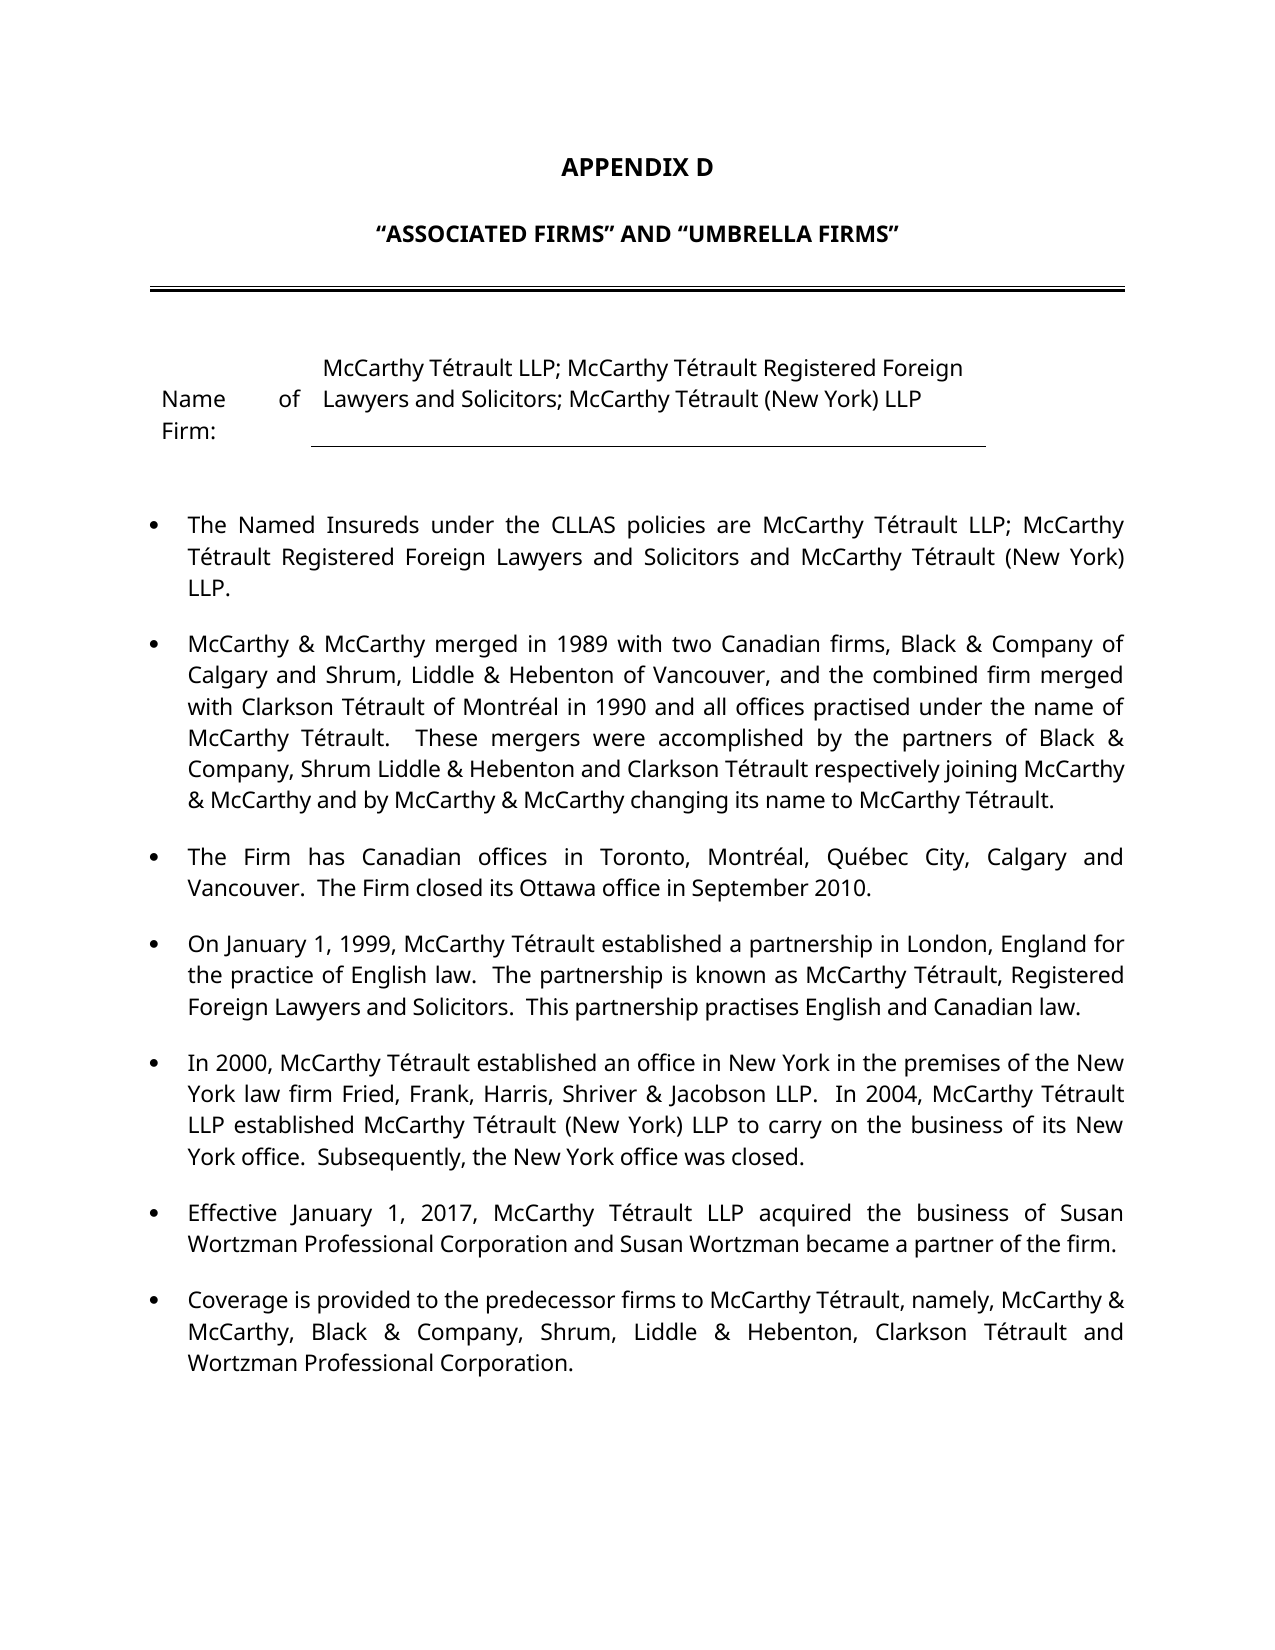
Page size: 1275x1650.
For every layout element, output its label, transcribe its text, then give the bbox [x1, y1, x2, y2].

list Coverage is provided to the predecessor firms to McCarthy Tétrault, namely, McCarthy & McCarthy, Black & Company, Shrum, Liddle & Hebenton, Clarkson Tétrault and Wortzman Professional Corporation. [150, 1284, 1125, 1378]
list In 2000, McCarthy Tétrault established an office in in the premises of the law firm Fried, Frank, Harris, Shriver & Jacobson LLP. In 2004, McCarthy Tétrault LLP established McCarthy Tétrault () LLP to carry on the business of its office. Subsequently, the office was closed. [150, 1047, 1125, 1172]
list On , McCarthy Tétrault established a partnership in for the practice of English law. The partnership is known as McCarthy Tétrault, Registered Foreign Lawyers and Solicitors. This partnership practises English and Canadian law. [150, 928, 1125, 1022]
list McCarthy & McCarthy merged in 1989 with two Canadian firms, Black & Company of and Shrum, Liddle & Hebenton of , and the combined firm merged with Clarkson Tétrault of Montréal in 1990 and all offices practised under the name of McCarthy Tétrault. These mergers were accomplished by the partners of Black & Company, Shrum Liddle & Hebenton and Clarkson Tétrault respectively joining McCarthy & McCarthy and by McCarthy & McCarthy changing its name to McCarthy Tétrault. [150, 628, 1125, 816]
table_header McCarthy Tétrault LLP; McCarthy Tétrault Registered Foreign Lawyers and Solicitors; McCarthy Tétrault () LLP [311, 352, 986, 446]
text “Associated Firms” and “Umbrella Firms” [150, 218, 1125, 249]
table_header Name of Firm: [150, 352, 311, 446]
list The Named Insureds under the CLLAS policies are McCarthy Tétrault LLP; McCarthy Tétrault Registered Foreign Lawyers and Solicitors and McCarthy Tétrault () LLP. [150, 509, 1125, 603]
list Effective January 1, 2017, McCarthy Tétrault LLP acquired the business of Susan Wortzman Professional Corporation and Susan Wortzman became a partner of the firm. [150, 1197, 1125, 1259]
text APPENDIX D [150, 150, 1125, 184]
list The Firm has Canadian offices in Toronto, Montréal, Québec City, Calgary and Vancouver. The Firm closed its Ottawa office in September 2010. [150, 841, 1125, 903]
